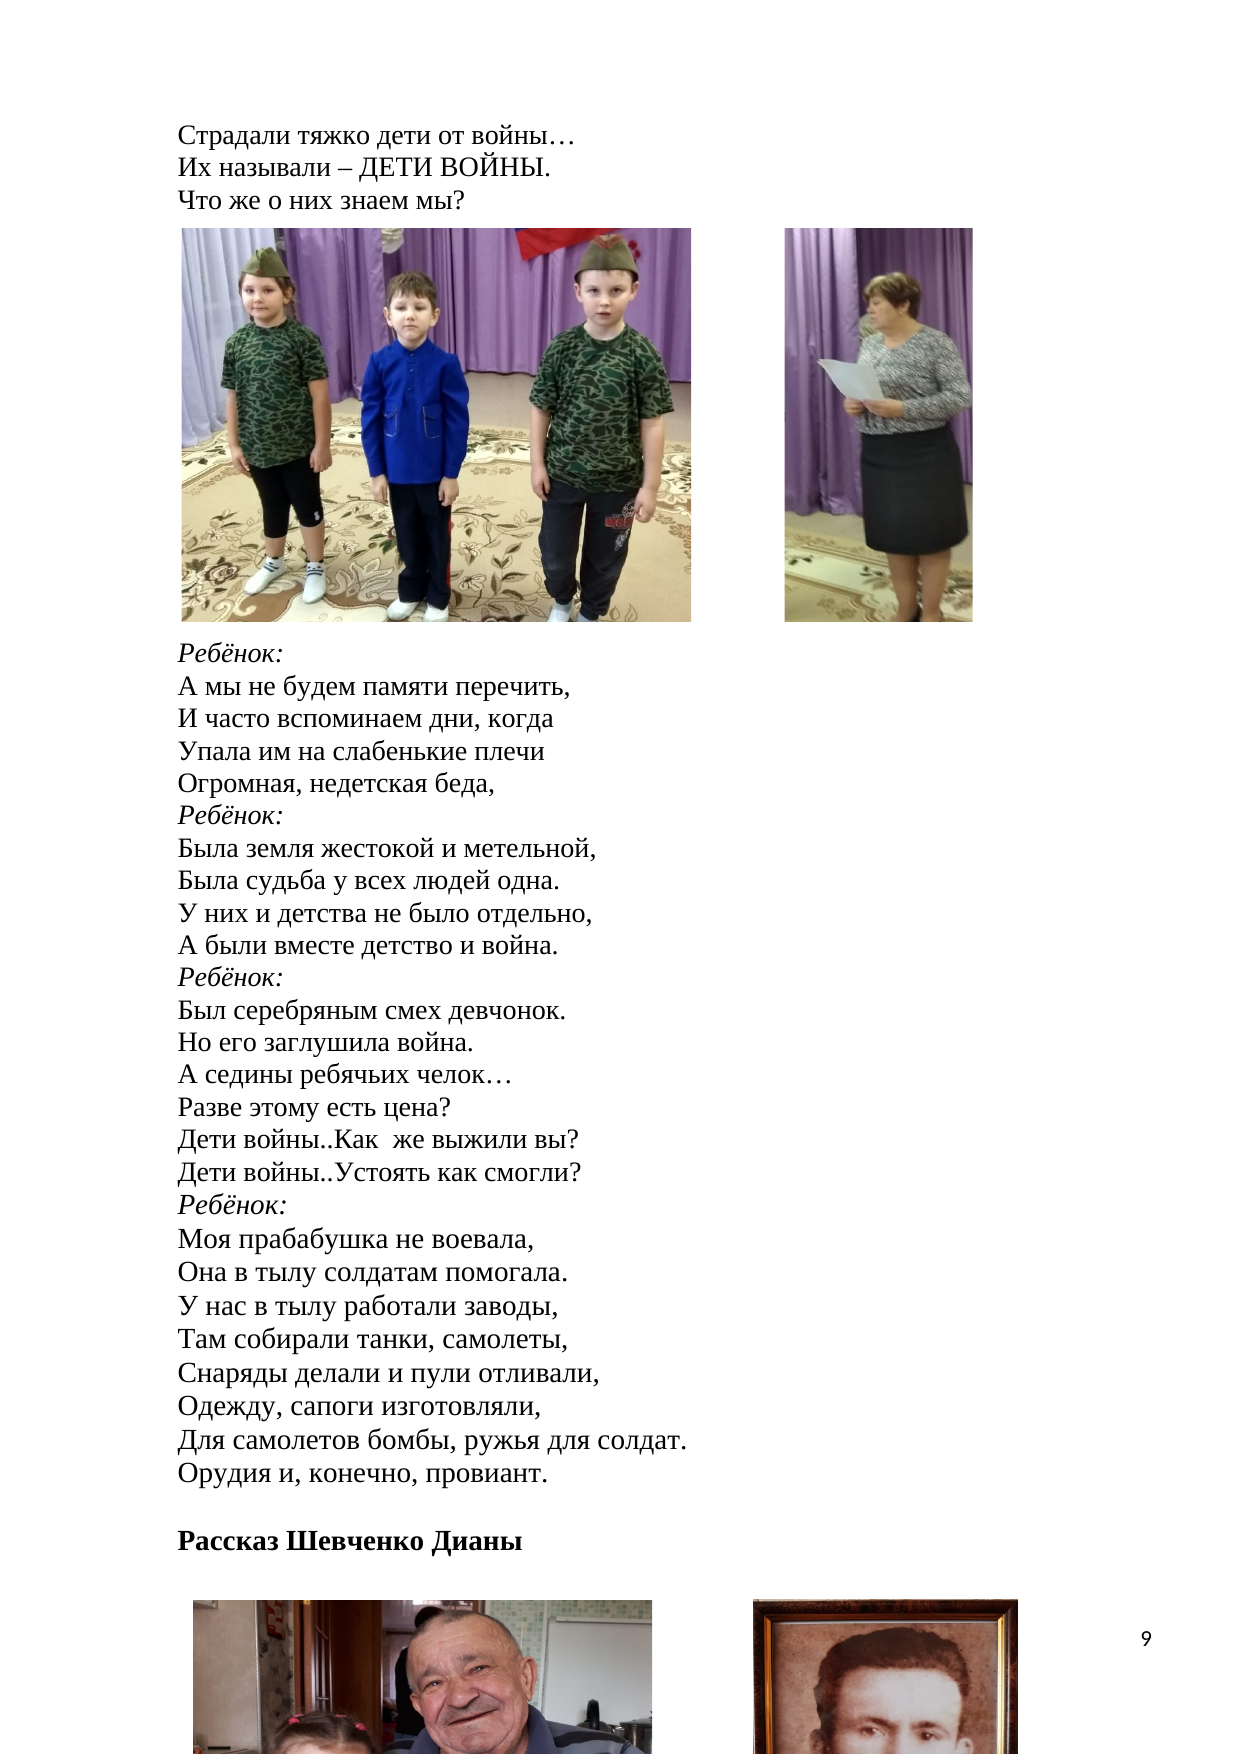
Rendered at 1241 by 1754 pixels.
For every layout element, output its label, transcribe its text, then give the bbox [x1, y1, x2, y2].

text Для самолетов бомбы, ружья для солдат. [177, 1422, 1152, 1456]
text Рассказ Шевченко Дианы [177, 1523, 1152, 1556]
text Орудия и, конечно, провиант. [177, 1456, 1152, 1489]
text Ребёнок: А мы не будем памяти перечить, И часто вспоминаем дни, когда Упала им на слабенькие плечи Огромная, недетская беда, Ребёнок: Была земля жестокой и метельной, Была судьба у всех людей одна. У них и детства не было отдельно, А были вместе детство и война. Ребёнок: Был серебряным смех девчонок. Но его заглушила война. А седины ребячьих челок… Разве этому есть цена? Дети войны..Как же выжили вы? Дети войны..Устоять как смогли? [177, 636, 1152, 1187]
text У нас в тылу работали заводы, [177, 1288, 1152, 1321]
text Что же о них знаем мы? [177, 183, 1152, 215]
text Страдали тяжко дети от войны… [177, 118, 1152, 151]
text Снаряды делали и пули отливали, [177, 1355, 1152, 1388]
picture [181, 228, 692, 622]
text Там собирали танки, самолеты, [177, 1321, 1152, 1355]
picture [753, 1599, 1018, 1754]
picture [784, 228, 973, 622]
text Их называли – ДЕТИ ВОЙНЫ. [177, 151, 1152, 183]
text Ребёнок: Моя прабабушка не воевала, [177, 1187, 1152, 1254]
picture [193, 1600, 653, 1754]
text Одежду, сапоги изготовляли, [177, 1388, 1152, 1422]
text Она в тылу солдатам помогала. [177, 1254, 1152, 1288]
